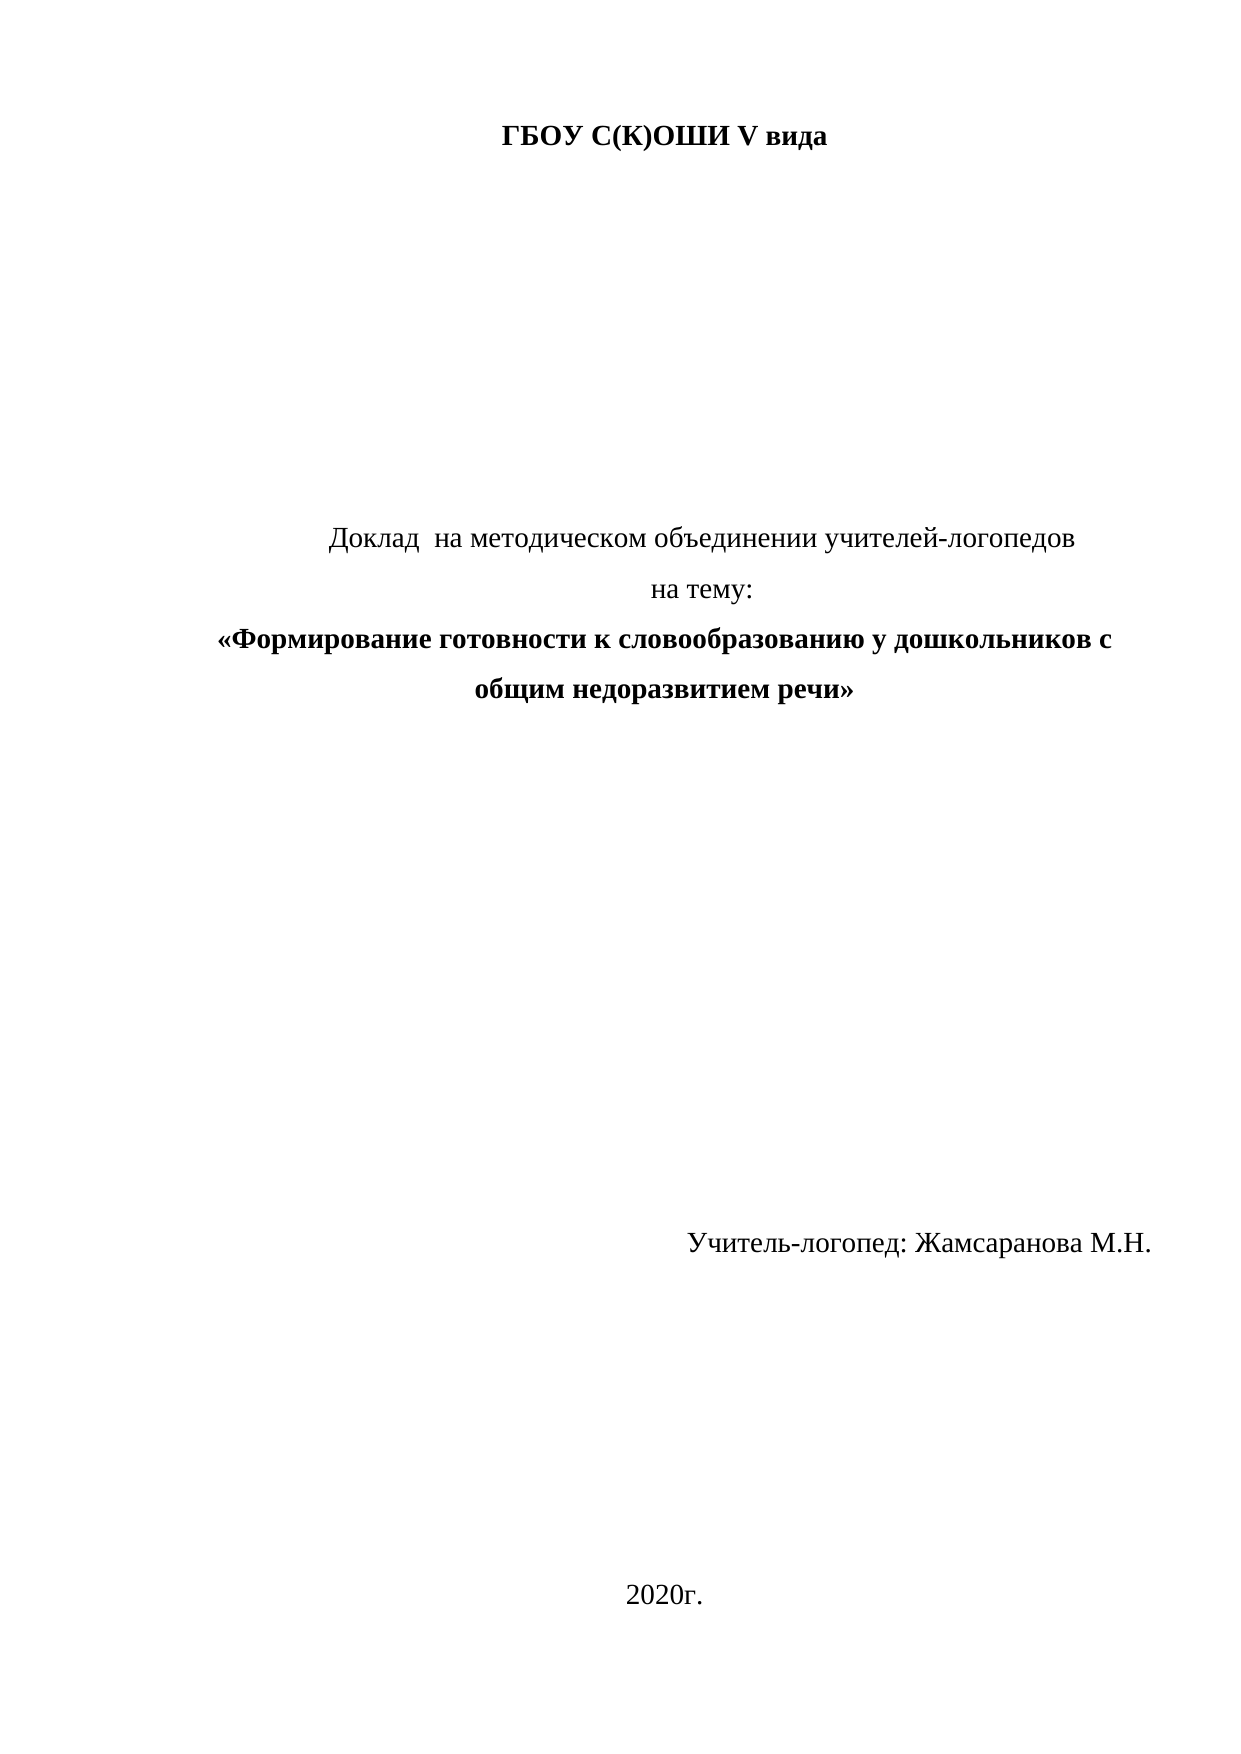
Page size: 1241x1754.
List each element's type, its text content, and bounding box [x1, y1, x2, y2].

text Доклад на методическом объединении учителей-логопедов [177, 521, 1152, 554]
text «Формирование готовности к словообразованию у дошкольников с общим недоразвитием речи» [177, 621, 1152, 705]
text 2020г. [177, 1577, 1152, 1611]
text ГБОУ С(К)ОШИ V вида [177, 118, 1152, 152]
text Учитель-логопед: Жамсаранова М.Н. [177, 1225, 1152, 1258]
text на тему: [177, 571, 1152, 604]
